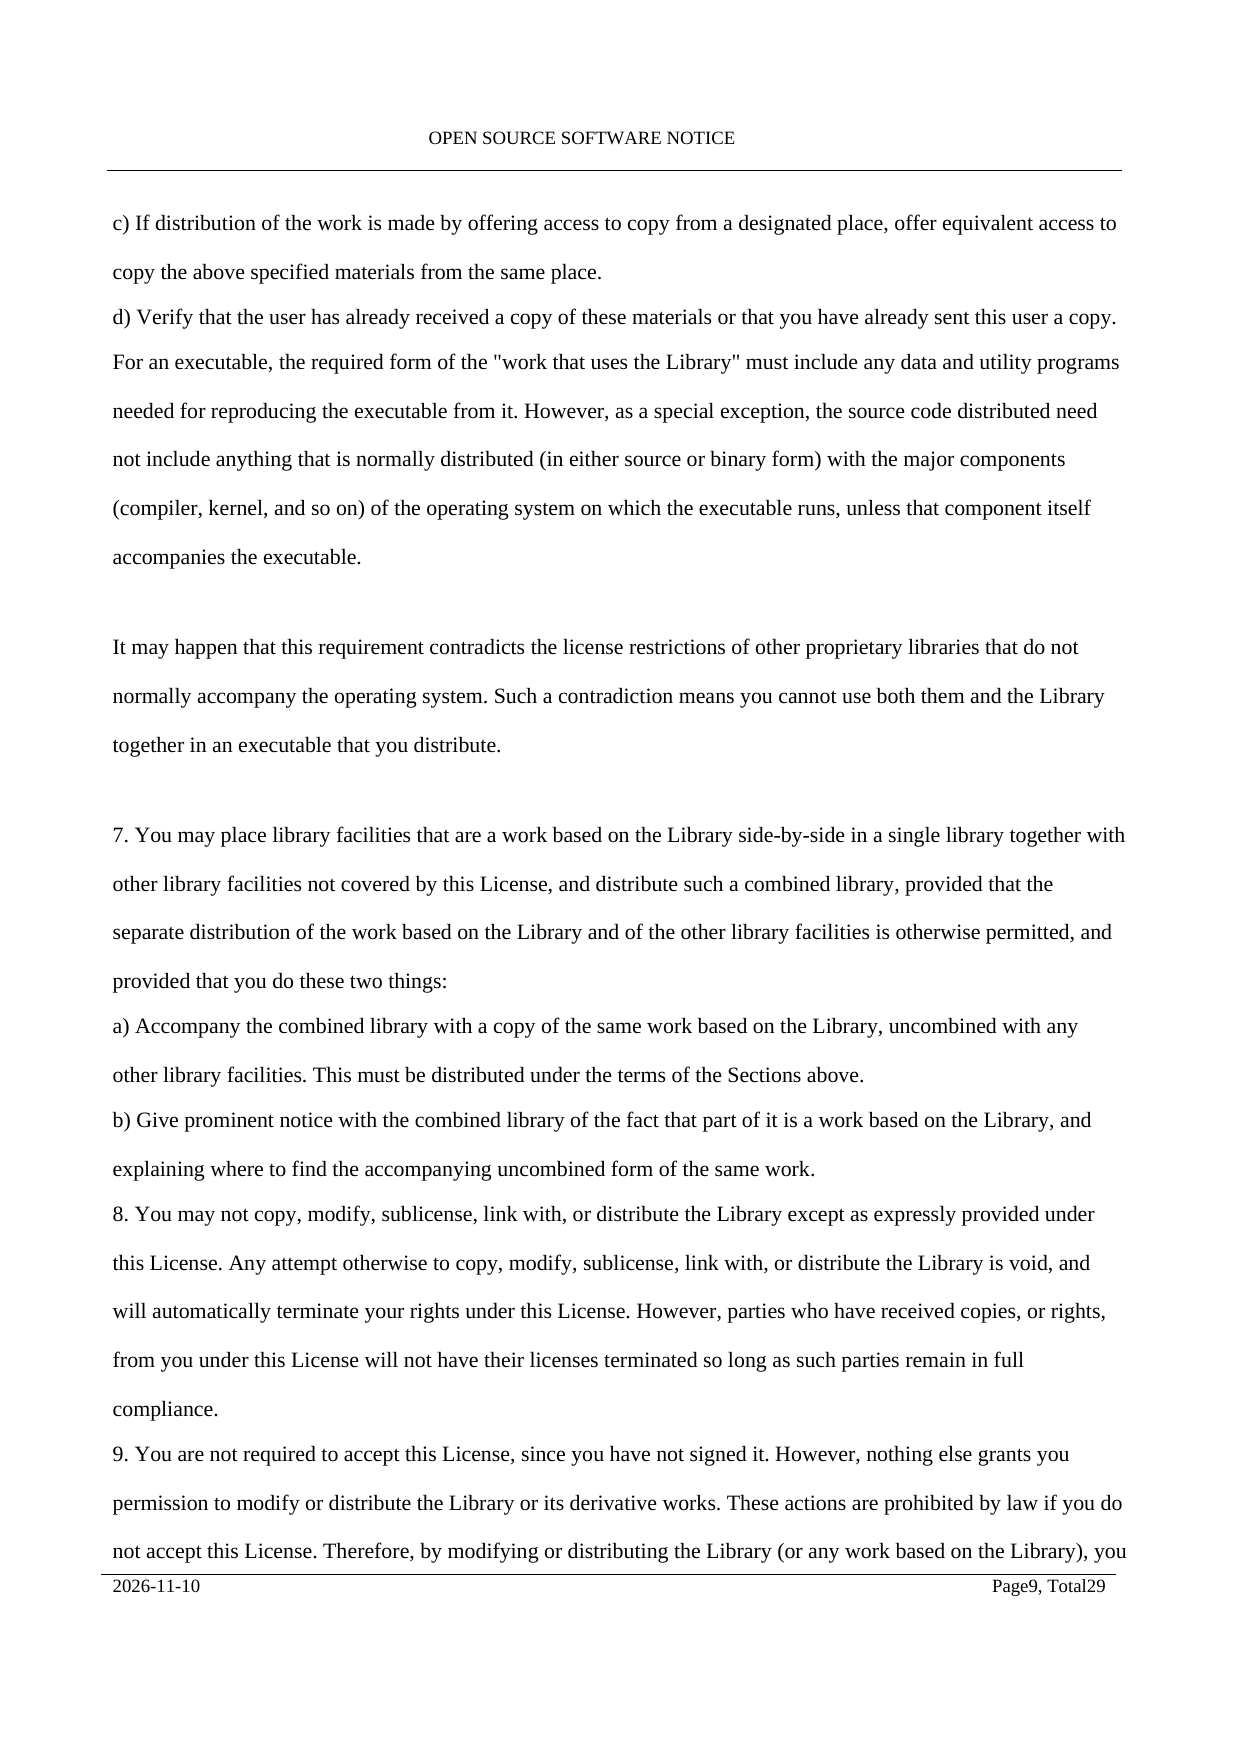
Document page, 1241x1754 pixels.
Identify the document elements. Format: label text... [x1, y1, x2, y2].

text 7. You may place library facilities that are a work based on the Library side-by-side in a single library together with other library facilities not covered by this License, and distribute such a combined library, provided that the separate distribution of the work based on the Library and of the other library facilities is otherwise permitted, and provided that you do these two things: [112, 818, 1128, 997]
text a) Accompany the combined library with a copy of the same work based on the Library, uncombined with any other library facilities. This must be distributed under the terms of the Sections above. [112, 1009, 1128, 1091]
text 8. You may not copy, modify, sublicense, link with, or distribute the Library except as expressly provided under this License. Any attempt otherwise to copy, modify, sublicense, link with, or distribute the Library is void, and will automatically terminate your rights under this License. However, parties who have received copies, or rights, from you under this License will not have their licenses terminated so long as such parties remain in full compliance. [112, 1197, 1128, 1425]
text b) Give prominent notice with the combined library of the fact that part of it is a work based on the Library, and explaining where to find the accompanying uncombined form of the same work. [112, 1103, 1128, 1185]
text It may happen that this requirement contradicts the license restrictions of other proprietary libraries that do not normally accompany the operating system. Such a contradiction means you cannot use both them and the Library together in an executable that you distribute. [112, 631, 1128, 761]
text c) If distribution of the work is made by offering access to copy from a designated place, offer equivalent access to copy the above specified materials from the same place. [112, 206, 1128, 288]
text For an executable, the required form of the "work that uses the Library" must include any data and utility programs needed for reproducing the executable from it. However, as a special exception, the source code distributed need not include anything that is normally distributed (in either source or binary form) with the major components (compiler, kernel, and so on) of the operating system on which the executable runs, unless that component itself accompanies the executable. [112, 345, 1128, 573]
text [112, 1437, 1128, 1567]
text d) Verify that the user has already received a copy of these materials or that you have already sent this user a copy. [112, 300, 1128, 333]
